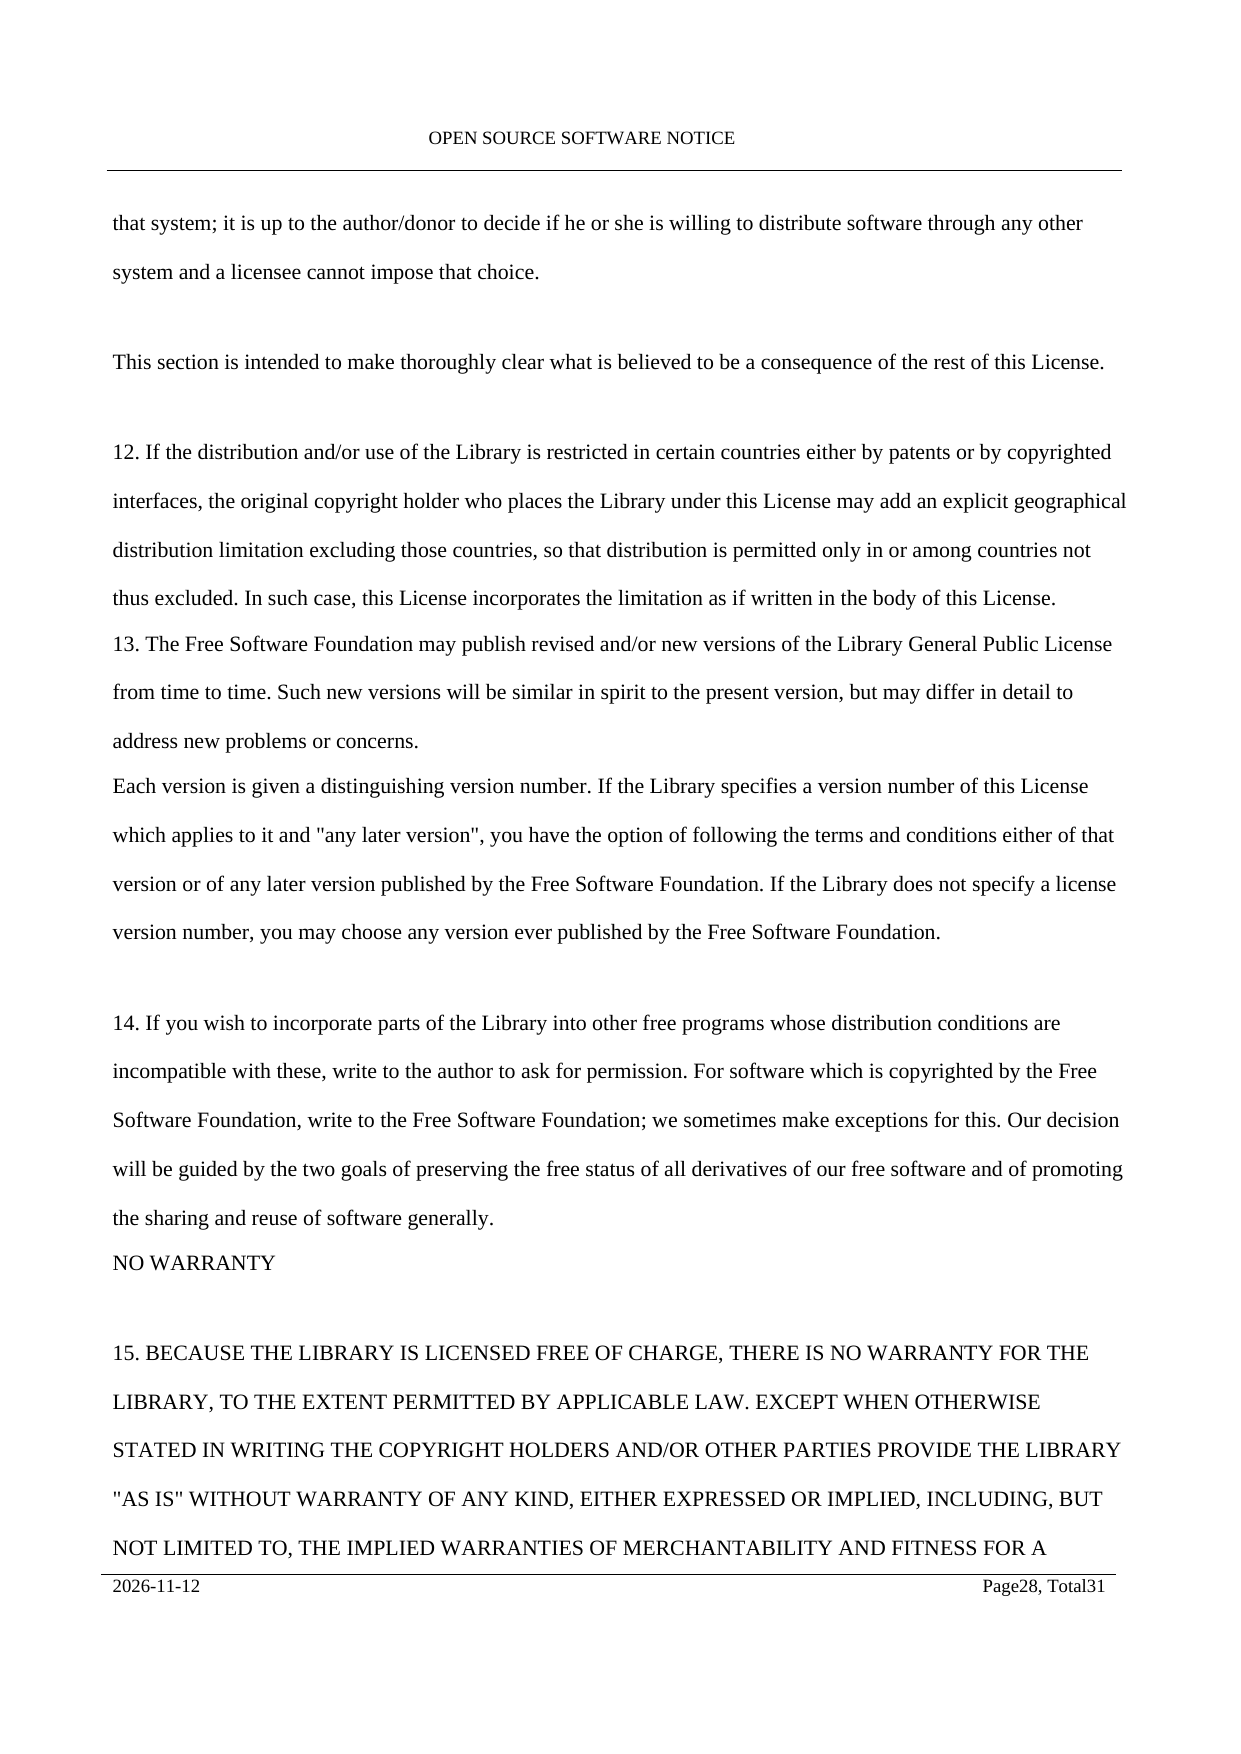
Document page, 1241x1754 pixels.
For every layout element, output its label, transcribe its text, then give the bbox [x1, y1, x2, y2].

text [112, 206, 1128, 288]
text Each version is given a distinguishing version number. If the Library specifies a version number of this License which applies to it and "any later version", you have the option of following the terms and conditions either of that version or of any later version published by the Free Software Foundation. If the Library does not specify a license version number, you may choose any version ever published by the Free Software Foundation. [112, 769, 1128, 948]
text 14. If you wish to incorporate parts of the Library into other free programs whose distribution conditions are incompatible with these, write to the author to ask for permission. For software which is copyrighted by the Free Software Foundation, write to the Free Software Foundation; we sometimes make exceptions for this. Our decision will be guided by the two goals of preserving the free status of all derivatives of our free software and of promoting the sharing and reuse of software generally. [112, 1006, 1128, 1233]
text 12. If the distribution and/or use of the Library is restricted in certain countries either by patents or by copyrighted interfaces, the original copyright holder who places the Library under this License may add an explicit geographical distribution limitation excluding those countries, so that distribution is permitted only in or among countries not thus excluded. In such case, this License incorporates the limitation as if written in the body of this License. [112, 436, 1128, 614]
text NO WARRANTY [112, 1246, 1128, 1278]
text 13. The Free Software Foundation may publish revised and/or new versions of the Library General Public License from time to time. Such new versions will be similar in spirit to the present version, but may differ in detail to address new problems or concerns. [112, 627, 1128, 757]
text This section is intended to make thoroughly clear what is believed to be a consequence of the rest of this License. [112, 345, 1128, 378]
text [112, 1336, 1128, 1564]
